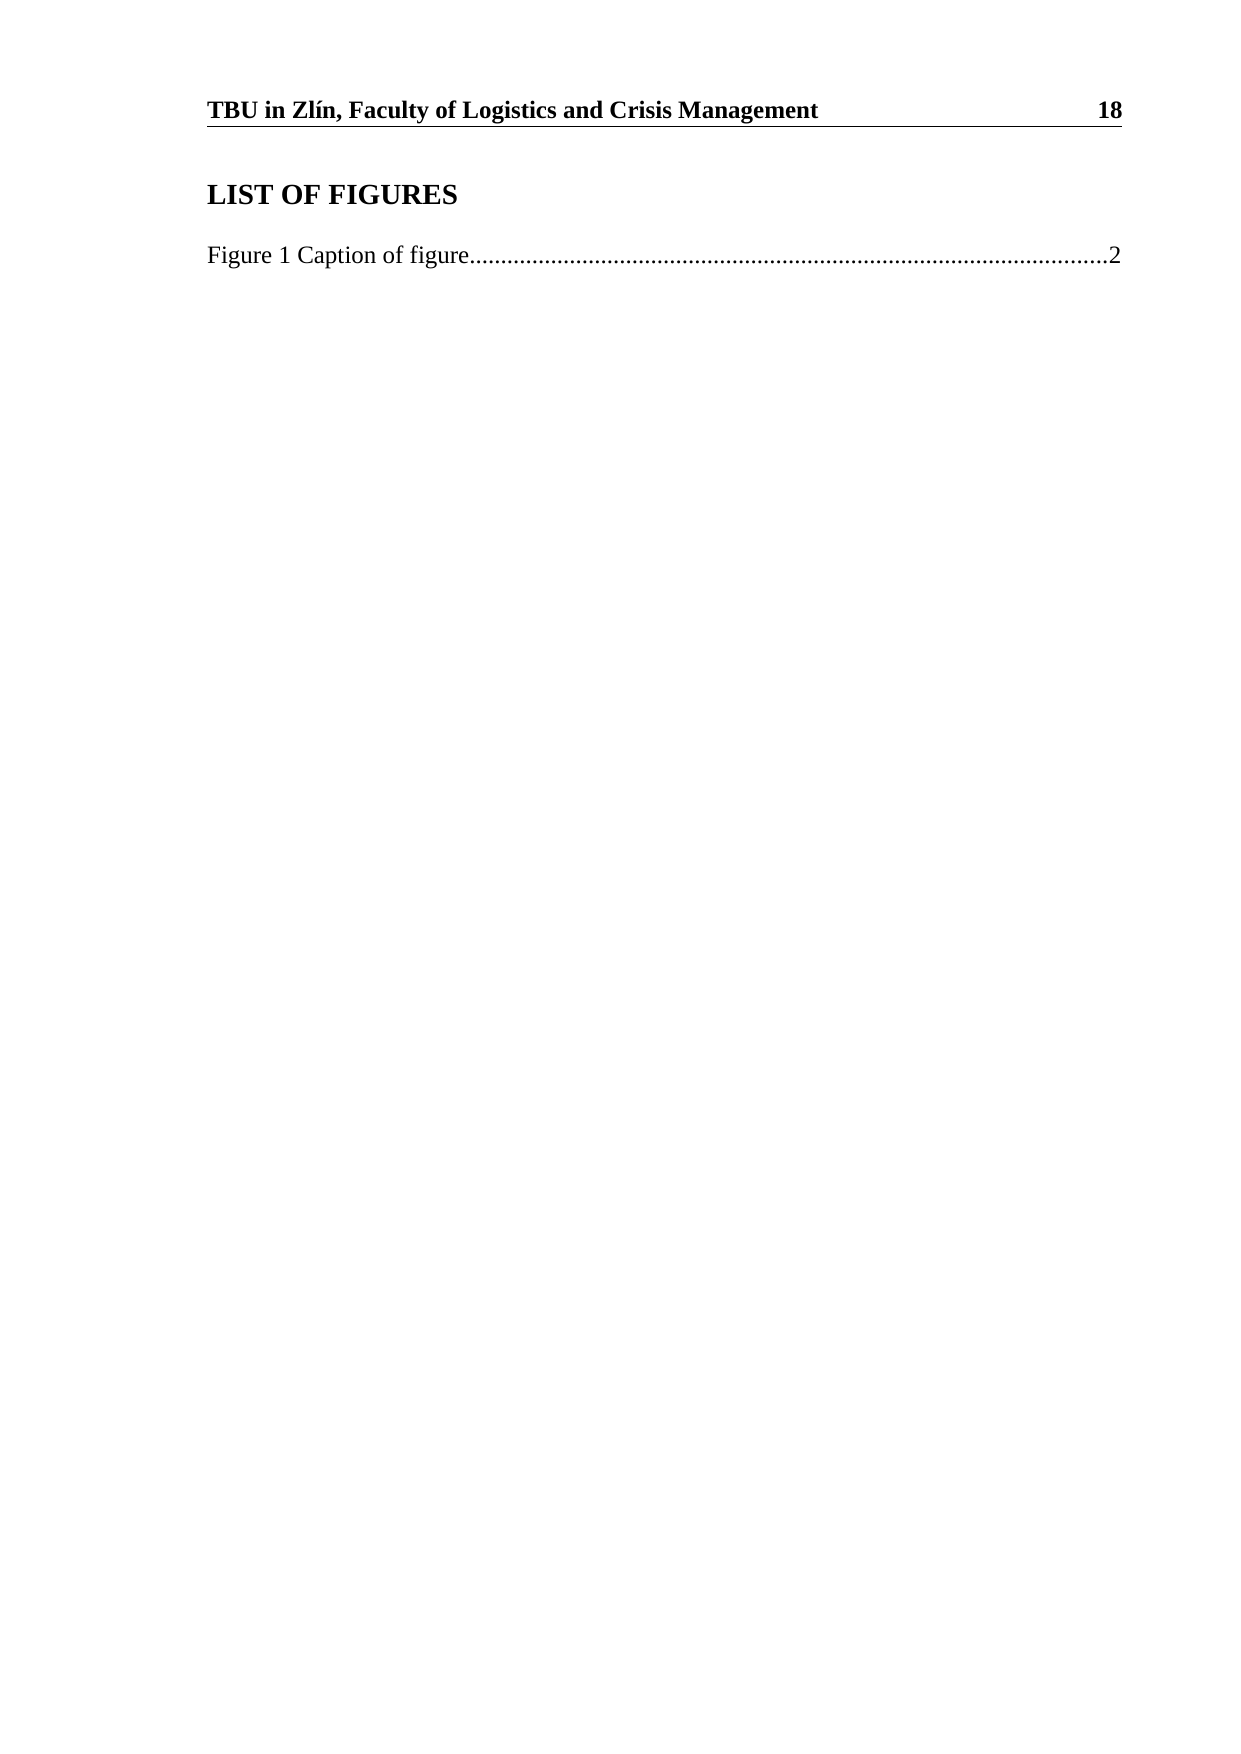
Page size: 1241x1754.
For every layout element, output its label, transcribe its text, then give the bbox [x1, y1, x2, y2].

text List of figures [207, 177, 1122, 211]
text Figure 1 Caption of figure 2 [207, 240, 1122, 269]
